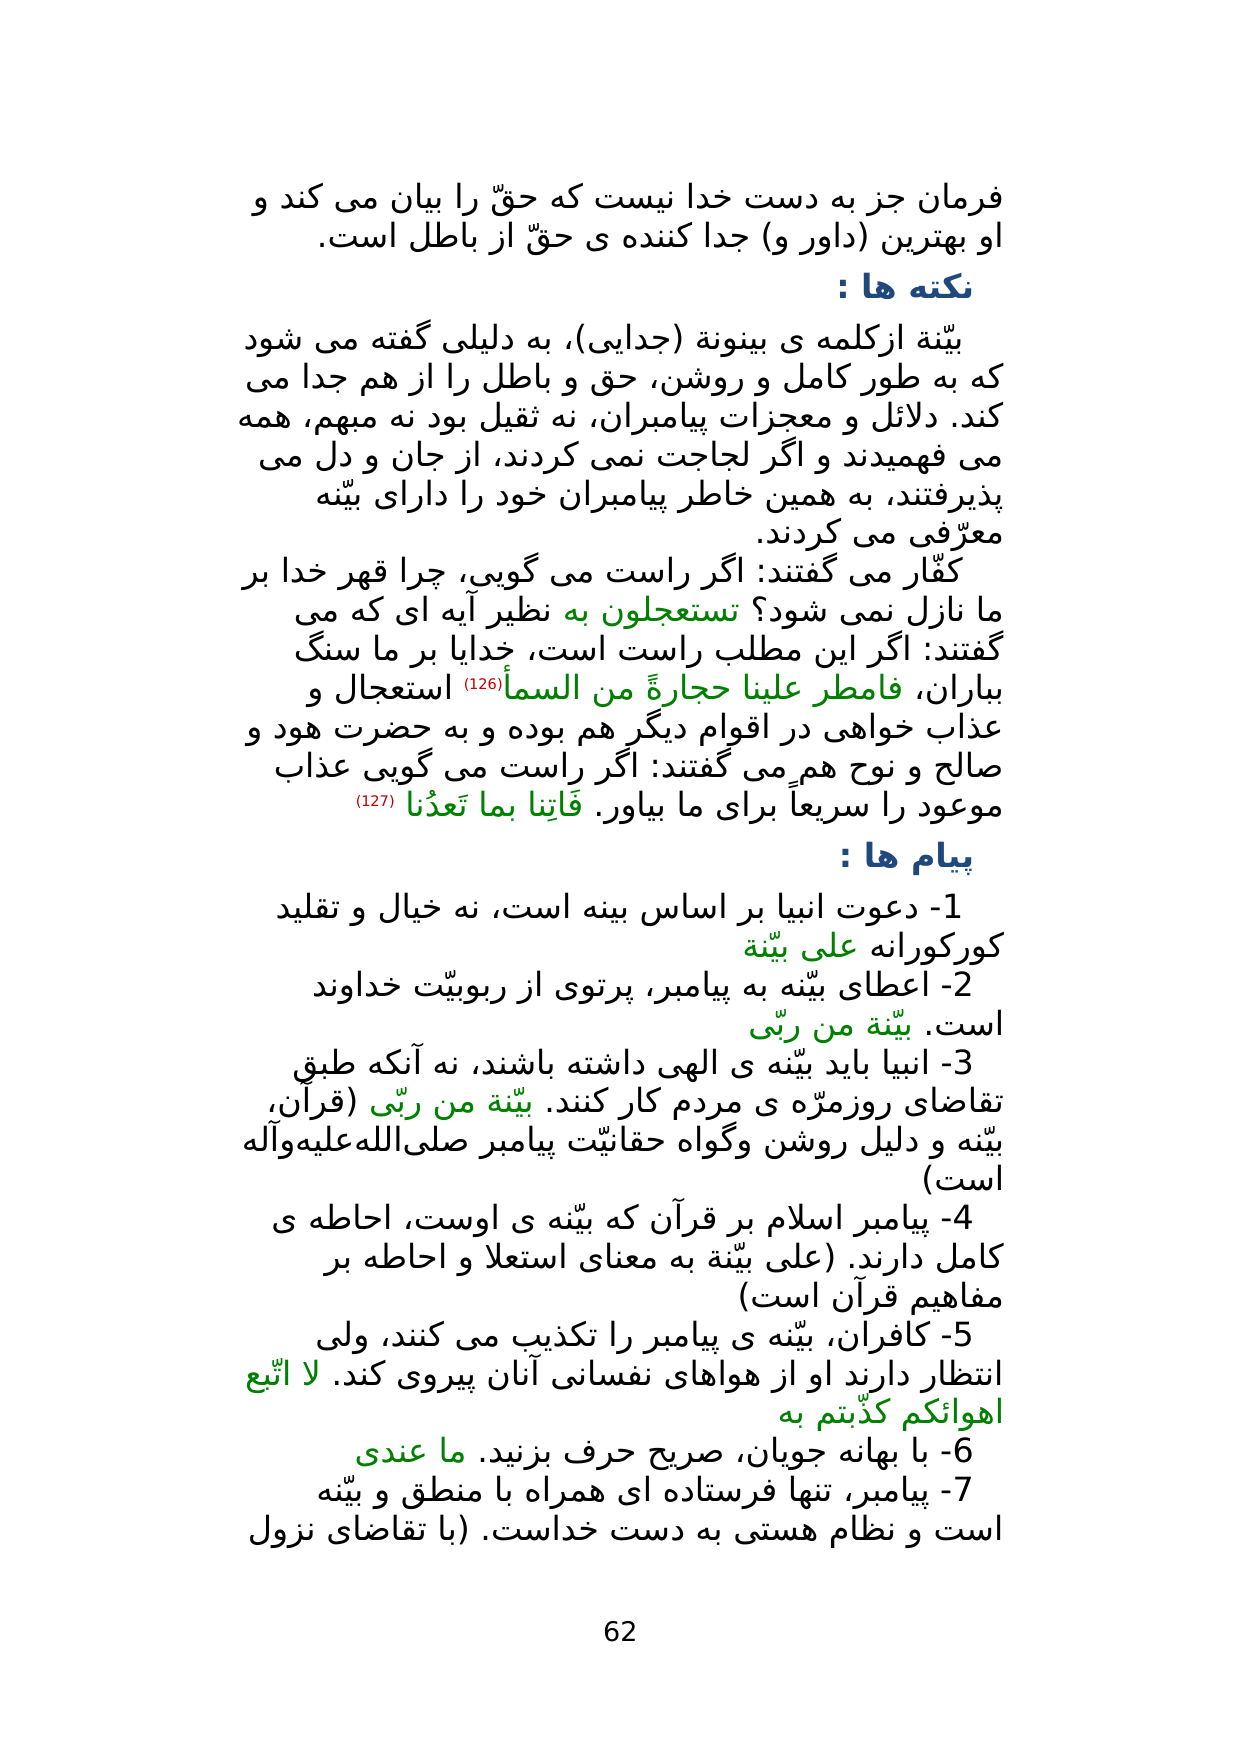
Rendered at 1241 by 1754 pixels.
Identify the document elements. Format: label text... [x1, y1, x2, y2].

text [236, 177, 1004, 255]
text 6- با بهانه جويان، صريح حرف بزنيد. ما عندى [236, 1432, 1004, 1471]
text 5- كافران، بيّنه ى پيامبر را تكذيب مى كنند، ولى انتظار دارند او از هواهاى نفسانى آنان پيروى كند. لا اتّبع اهوائكم كذّبتم به [236, 1315, 1004, 1432]
subtitle پيام ها : [236, 836, 1004, 875]
text 4- پيامبر اسلام بر قرآن كه بيّنه ى اوست، احاطه ى كامل دارند. (على بيّنة به معناى استعلا و احاطه بر مفاهيم قرآن است) [236, 1198, 1004, 1315]
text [236, 1471, 1004, 1548]
text 3- انبيا بايد بيّنه ى الهى داشته باشند، نه آنكه طبق تقاضاى روزمرّه ى مردم كار كنند. بيّنة من ربّى (قرآن، بيّنه و دليل روشن وگواه حقانيّت پيامبر صلى‌الله‌عليه‌وآله‌ است) [236, 1043, 1004, 1198]
text 2- اعطاى بيّنه به پيامبر، پرتوى از ربوبيّت خداوند است. بيّنة من ربّى [236, 965, 1004, 1043]
text 1- دعوت انبيا بر اساس بينه است، نه خيال و تقليد كوركورانه على بيّنة [236, 888, 1004, 965]
text بيّنة ازكلمه ى بينونة (جدايى)، به دليلى گفته مى شود كه به طور كامل و روشن، حق و باطل را از هم جدا مى كند. دلائل و معجزات پيامبران، نه ثقيل بود نه مبهم، همه مى فهميدند و اگر لجاجت نمى كردند، از جان و دل مى پذيرفتند، به همين خاطر پيامبران خود را داراى بيّنه معرّفى مى كردند. [236, 319, 1004, 552]
subtitle نكته ها : [236, 267, 1004, 306]
text كفّار مى گفتند: اگر راست مى گويى، چرا قهر خدا بر ما نازل نمى شود؟ تستعجلون به نظير آيه اى كه مى گفتند: اگر اين مطلب راست است، خدايا بر ما سنگ بباران، فامطر علينا حجارةً من السمأ(126) استعجال و عذاب خواهى در اقوام ديگر هم بوده و به حضرت هود و صالح و نوح هم مى گفتند: اگر راست مى گويى عذاب موعود را سريعاً براى ما بياور. فَاتِنا بما تَعدُنا (127) [236, 552, 1004, 824]
